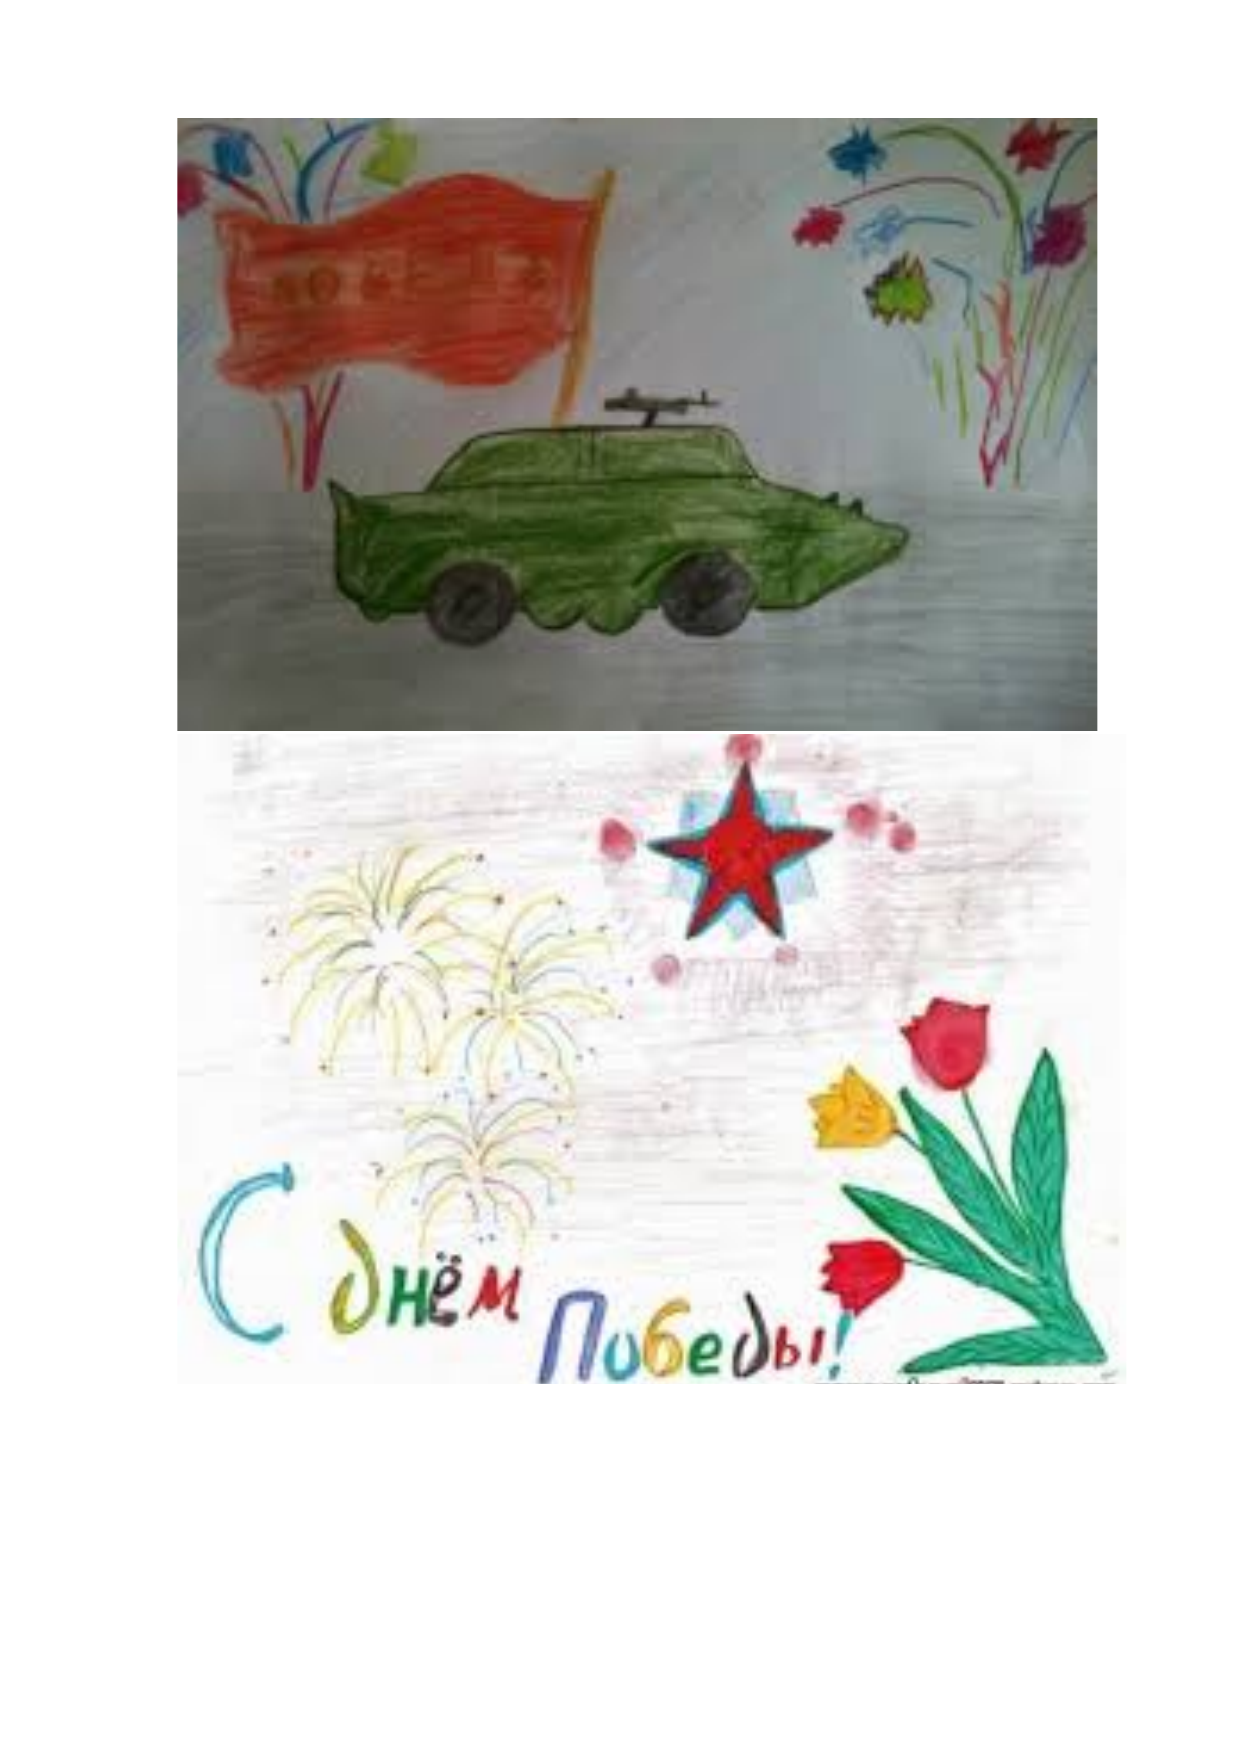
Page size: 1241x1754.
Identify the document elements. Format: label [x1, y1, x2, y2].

picture [177, 118, 1098, 731]
picture [177, 734, 1127, 1384]
